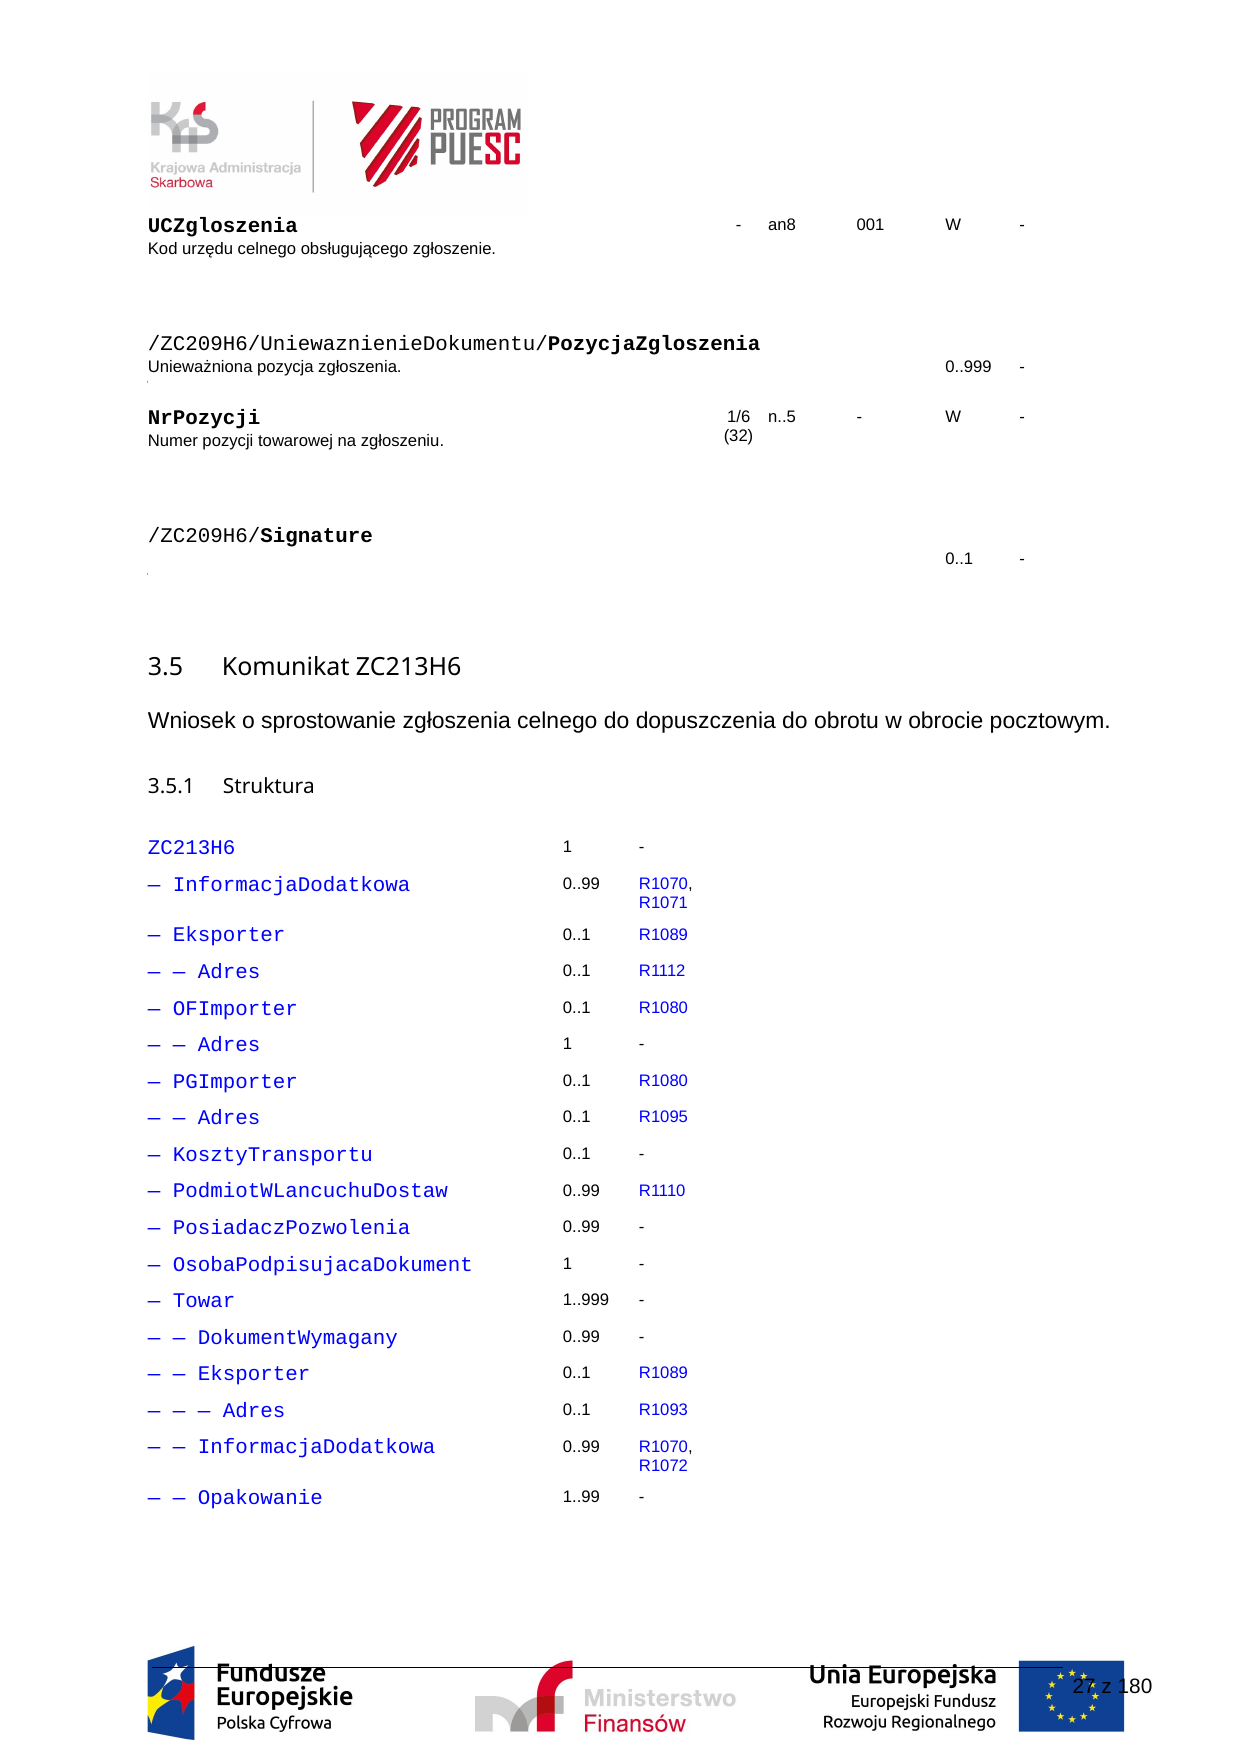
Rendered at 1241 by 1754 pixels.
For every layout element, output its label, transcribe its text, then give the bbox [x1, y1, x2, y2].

picture [147, 73, 529, 215]
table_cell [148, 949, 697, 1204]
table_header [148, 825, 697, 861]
text /ZC209H6/Signature [148, 525, 1122, 549]
text /ZC209H6/UniewaznienieDokumentu/PozycjaZgloszenia [148, 333, 1122, 357]
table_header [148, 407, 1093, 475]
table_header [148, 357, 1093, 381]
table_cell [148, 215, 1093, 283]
text Wniosek o sprostowanie zgłoszenia celnego do dopuszczenia do obrotu w obrocie pocztowym. [148, 707, 1122, 734]
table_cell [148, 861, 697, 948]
subtitle Komunikat ZC213H6 [148, 648, 1122, 682]
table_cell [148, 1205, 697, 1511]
subtitle Struktura [148, 771, 1122, 799]
picture [147, 1646, 1125, 1740]
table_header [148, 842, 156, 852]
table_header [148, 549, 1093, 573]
